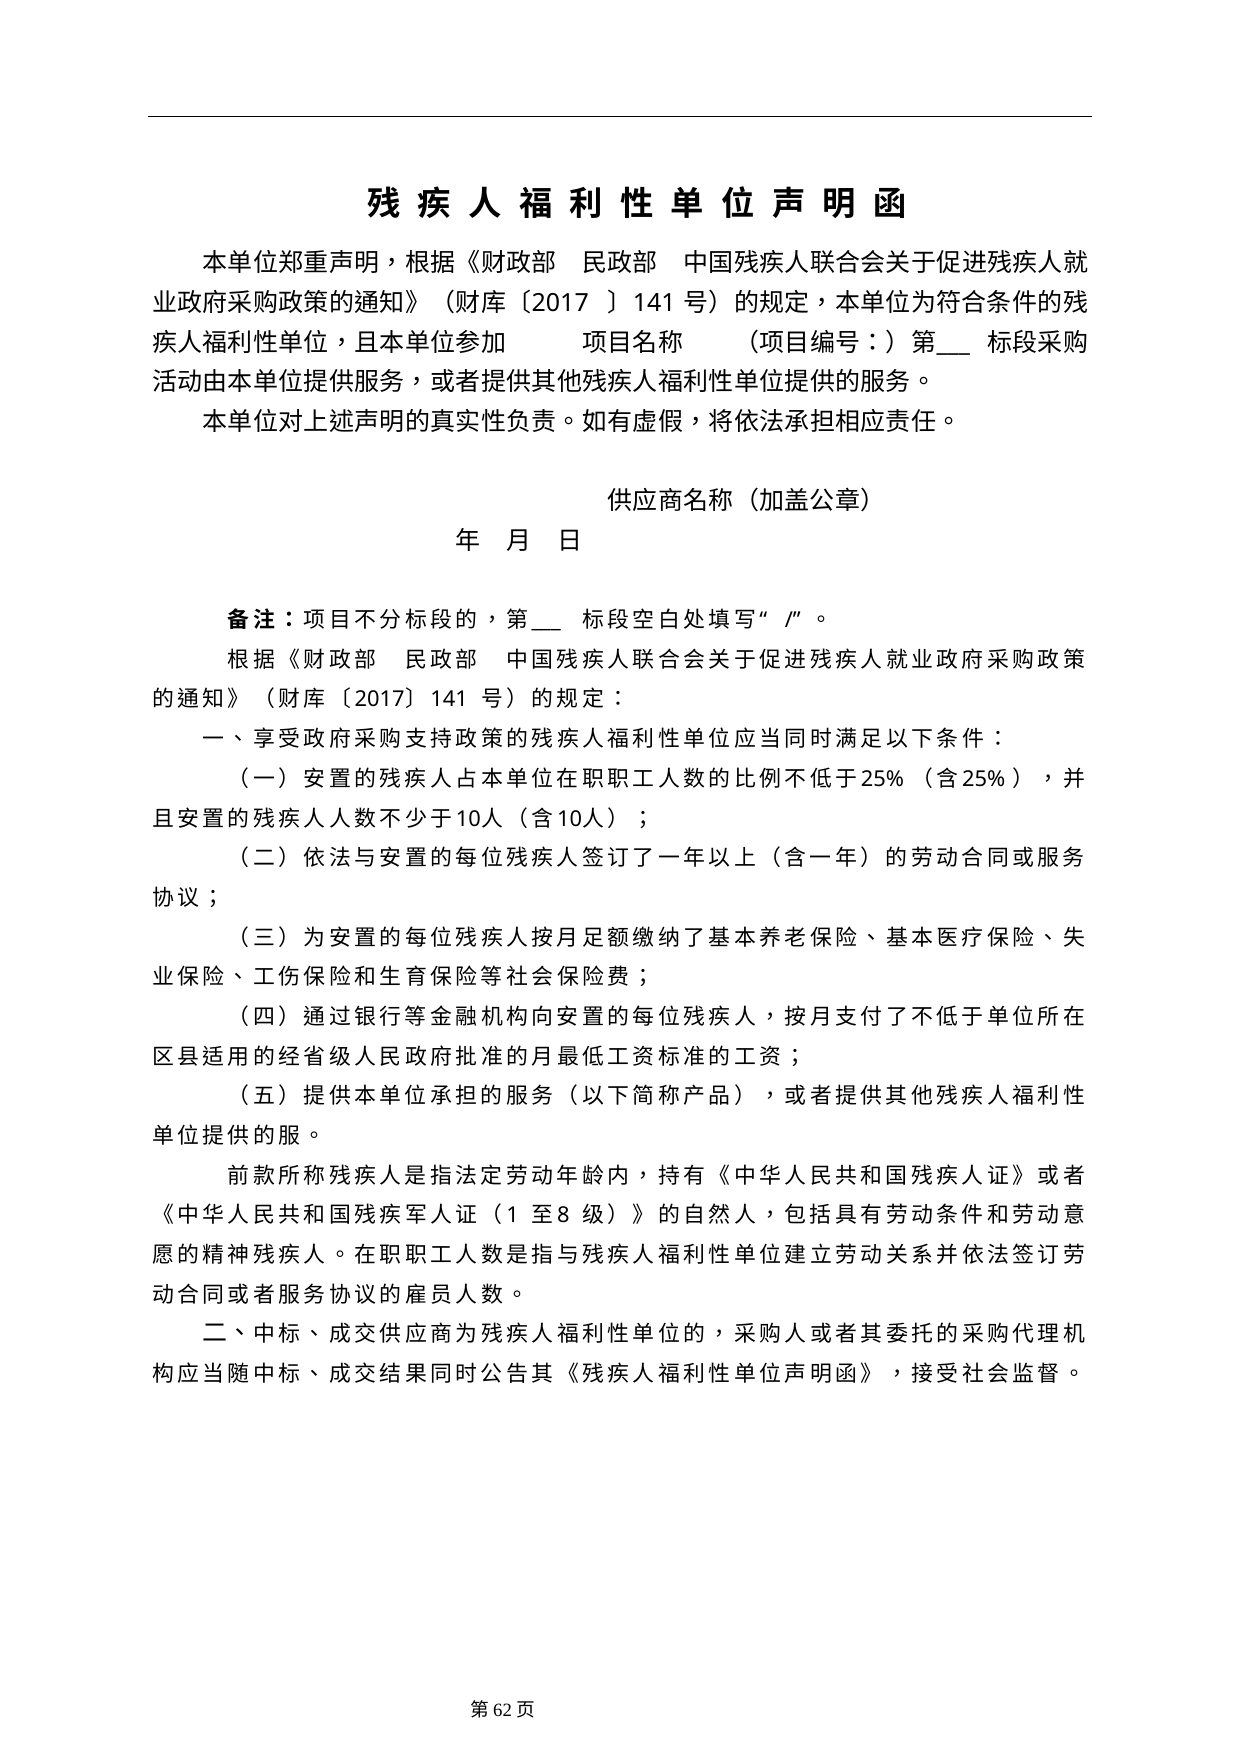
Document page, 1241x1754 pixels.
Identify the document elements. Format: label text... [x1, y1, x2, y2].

text （一）安置的残疾人占本单位在职职工人数的比例不低于25%（含25%），并且安置的残疾人人数不少于10人（含10人）； [152, 758, 1088, 837]
text 本单位郑重声明，根据《财政部 民政部 中国残疾人联合会关于促进残疾人就业政府采购政策的通知》（财库〔2017〕141号）的规定，本单位为符合条件的残疾人福利性单位，且本单位参加 项目名称 （项目编号：）第___标段采购活动由本单位提供服务，或者提供其他残疾人福利性单位提供的服务。 [152, 242, 1088, 401]
text 一、享受政府采购支持政策的残疾人福利性单位应当同时满足以下条件： [152, 718, 1088, 758]
text （三）为安置的每位残疾人按月足额缴纳了基本养老保险、基本医疗保险、失业保险、工伤保险和生育保险等社会保险费； [152, 917, 1088, 996]
text （二）依法与安置的每位残疾人签订了一年以上（含一年）的劳动合同或服务协议； [152, 837, 1088, 917]
text 前款所称残疾人是指法定劳动年龄内，持有《中华人民共和国残疾人证》或者《中华人民共和国残疾军人证（1至8级）》的自然人，包括具有劳动条件和劳动意愿的精神残疾人。在职职工人数是指与残疾人福利性单位建立劳动关系并依法签订劳动合同或者服务协议的雇员人数。 [152, 1155, 1088, 1313]
text 根据《财政部 民政部 中国残疾人联合会关于促进残疾人就业政府采购政策的通知》（财库〔2017〕141号）的规定： [152, 639, 1088, 718]
text （四）通过银行等金融机构向安置的每位残疾人，按月支付了不低于单位所在区县适用的经省级人民政府批准的月最低工资标准的工资； [152, 996, 1088, 1075]
text 备注：项目不分标段的，第___标段空白处填写“/”。 [152, 599, 1088, 639]
text 残疾人福利性单位声明函 [152, 163, 1088, 242]
text （五）提供本单位承担的服务（以下简称产品），或者提供其他残疾人福利性单位提供的服。 [152, 1075, 1088, 1155]
text 年 月 日 [152, 520, 1088, 559]
text 本单位对上述声明的真实性负责。如有虚假，将依法承担相应责任。 [152, 401, 1088, 440]
text 供应商名称（加盖公章） [152, 480, 1088, 520]
list 中标、成交供应商为残疾人福利性单位的，采购人或者其委托的采购代理机构应当随中标、成交结果同时公告其《残疾人福利性单位声明函》，接受社会监督。 [152, 1313, 1088, 1393]
